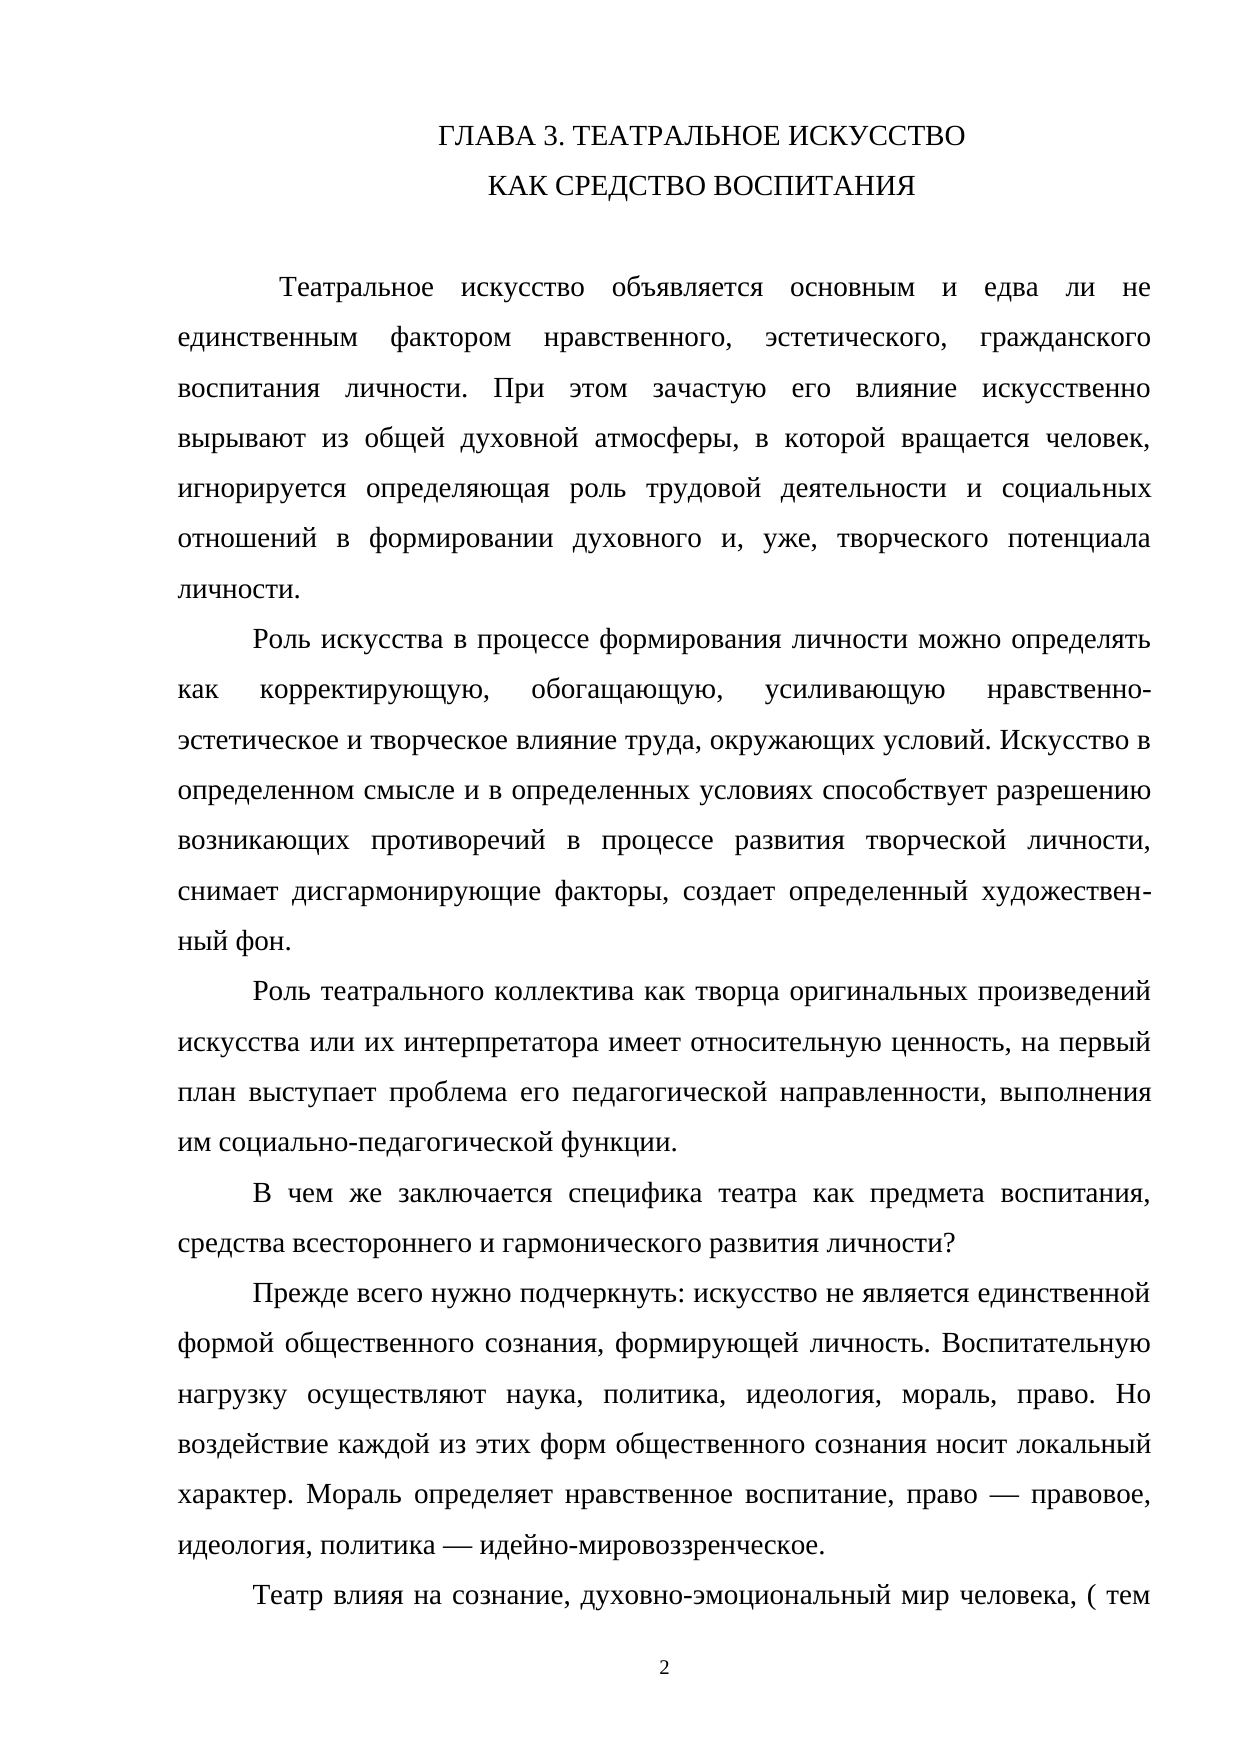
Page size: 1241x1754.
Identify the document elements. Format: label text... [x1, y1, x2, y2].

text Глава 3. Театральное искусство [177, 118, 1152, 152]
text как средство воспитания [177, 168, 1152, 202]
text Роль искусства в процессе формирования личности можно определять как корректирующую, обогащающую, усиливающую нравственно-эстетическое и творческое влияние труда, окружающих условий. Искусство в определенном смысле и в определенных условиях способствует разрешению возникающих противоречий в процессе развития творческой личности, снимает дисгармонирующие факторы, создает определенный художественный фон. [177, 621, 1152, 957]
text Роль театрального коллектива как творца оригинальных произведений искусства или их интерпретатора имеет относительную ценность, на первый план выступает проблема его педагогической направленности, выполнения им социально-педагогической функции. [177, 973, 1152, 1158]
text В чем же заключается специфика театра как предмета воспитания, средства всестороннего и гармонического развития личности? [177, 1175, 1152, 1258]
text Театральное искусство объявляется основным и едва ли не единственным фактором нравственного, эстетического, гражданского воспитания личности. При этом зачастую его влияние искусственно вырывают из общей духовной атмосферы, в которой вращается человек, игнорируется определяющая роль трудовой деятельности и социальных отношений в формировании духовного и, уже, творческого потенциала личности. [177, 269, 1152, 604]
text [177, 1577, 1152, 1611]
text Прежде всего нужно подчеркнуть: искусство не является единственной формой общественного сознания, формирующей личность. Воспитательную нагрузку осуществляют наука, политика, идеология, мораль, право. Но воздействие каждой из этих форм общественного сознания носит локальный характер. Мораль определяет нравственное воспитание, право — правовое, идеология, политика — идейно-мировоззренческое. [177, 1275, 1152, 1560]
